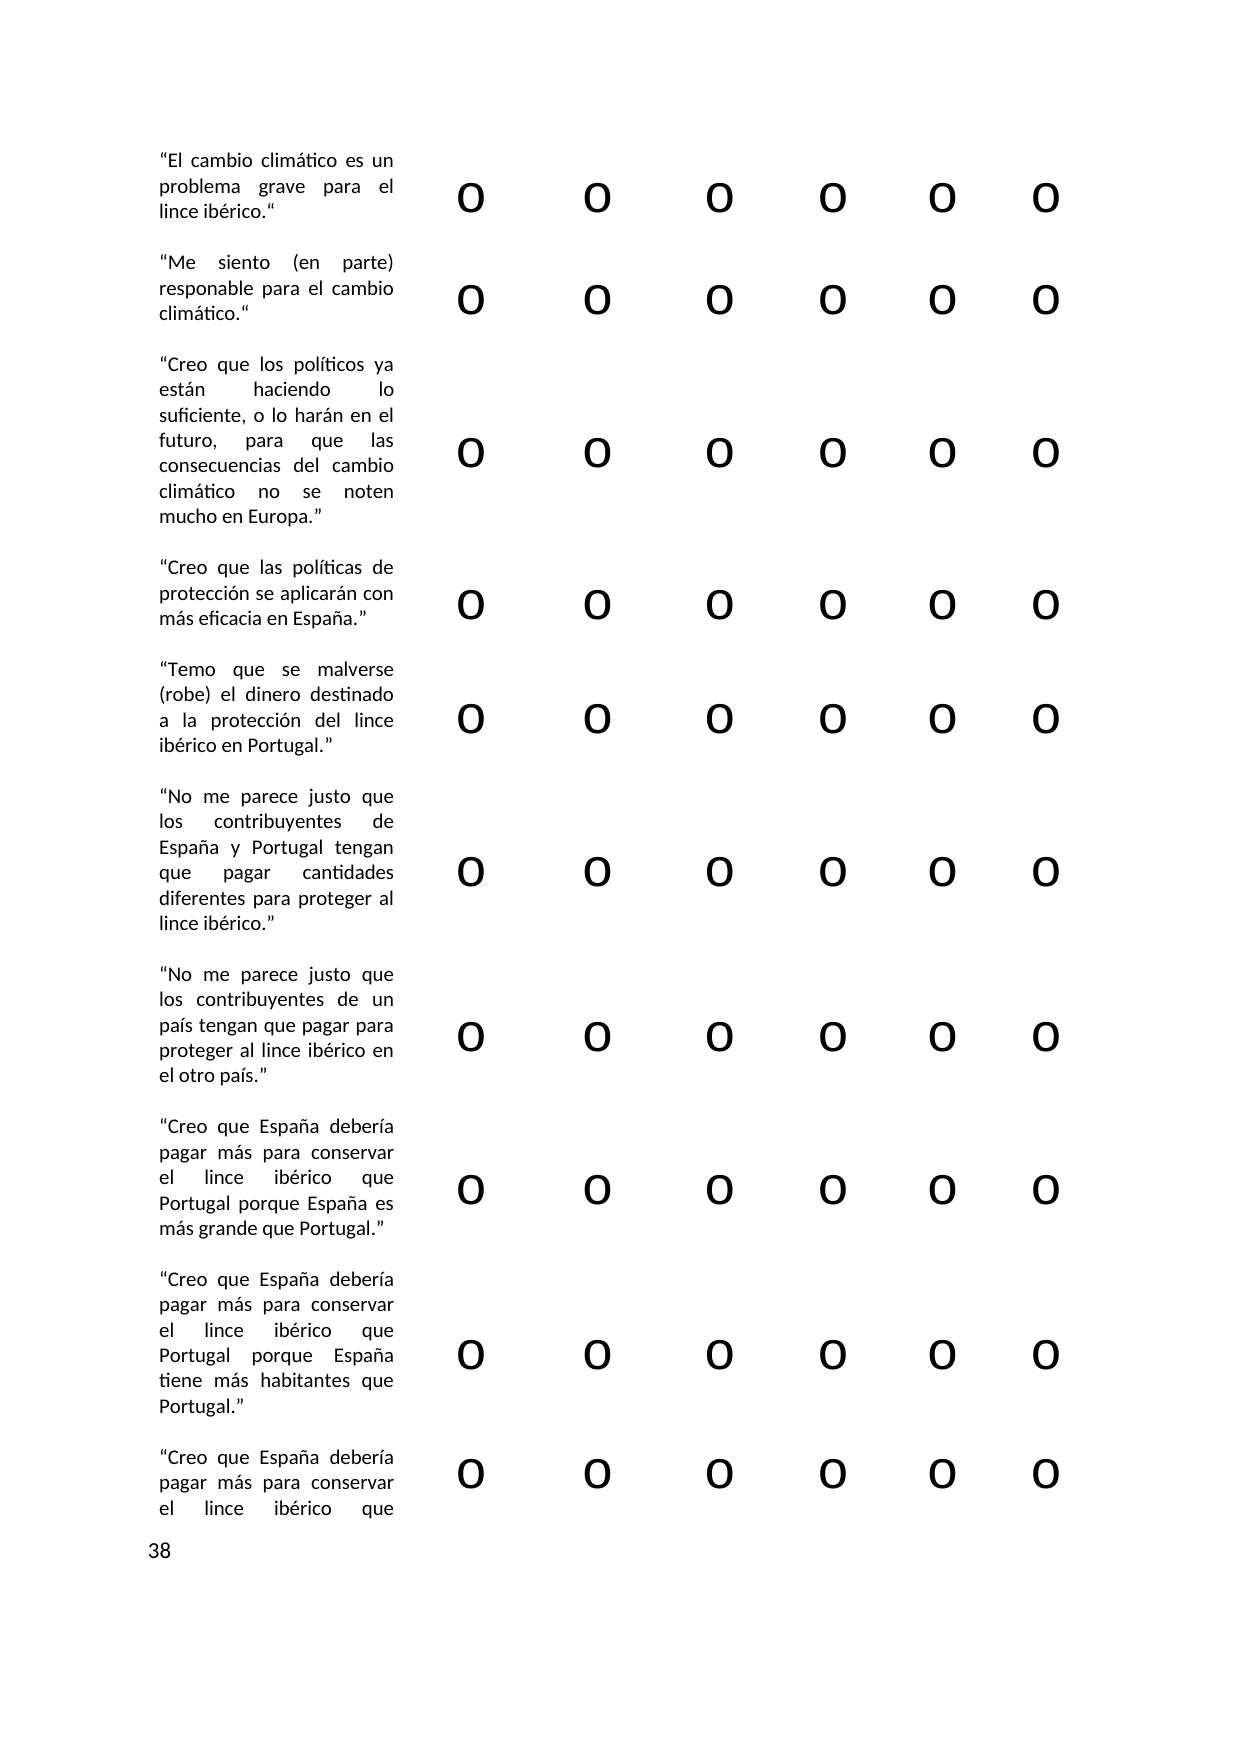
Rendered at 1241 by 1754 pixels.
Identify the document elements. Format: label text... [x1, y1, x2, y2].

table_cell “Creo que España debería pagar más para conservar el lince ibérico que Portugal porque España es más grande que Portugal.” [148, 1114, 405, 1266]
table_cell [405, 1114, 541, 1266]
table_cell “No me parece justo que los contribuyentes de un país tengan que pagar para proteger al lince ibérico en el otro país.” [148, 961, 405, 1113]
table_cell [1004, 554, 1093, 656]
table_cell [886, 554, 1004, 656]
table_cell “Me siento (en parte) responable para el cambio climático.“ [148, 249, 405, 351]
table_cell [886, 249, 1004, 351]
table_cell [405, 148, 541, 249]
table_cell [1004, 961, 1093, 1113]
table_cell [1004, 249, 1093, 351]
table_cell [541, 1444, 659, 1520]
table_cell [541, 1114, 659, 1266]
table_cell [785, 148, 886, 249]
table_cell [541, 249, 659, 351]
table_cell [659, 656, 785, 783]
table_cell [785, 1114, 886, 1266]
table_cell [785, 249, 886, 351]
table_cell [785, 783, 886, 961]
table_cell [405, 249, 541, 351]
table_cell [785, 1266, 886, 1444]
table_cell [659, 1266, 785, 1444]
table_cell [785, 1444, 886, 1520]
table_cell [148, 1444, 405, 1520]
table_cell [785, 656, 886, 783]
table_cell “No me parece justo que los contribuyentes de España y Portugal tengan que pagar cantidades diferentes para proteger al lince ibérico.” [148, 783, 405, 961]
table_cell [659, 351, 785, 554]
table_cell [785, 351, 886, 554]
table_cell [886, 351, 1004, 554]
table_cell [541, 961, 659, 1113]
table_cell “Creo que las políticas de protección se aplicarán con más eficacia en España.” [148, 554, 405, 656]
table_cell [785, 961, 886, 1113]
table_cell [541, 1266, 659, 1444]
table_cell [541, 351, 659, 554]
table_cell [886, 1444, 1004, 1520]
table_cell [1004, 148, 1093, 249]
table_cell [886, 961, 1004, 1113]
table_cell [1004, 1114, 1093, 1266]
table_cell [541, 148, 659, 249]
table_cell “Temo que se malverse (robe) el dinero destinado a la protección del lince ibérico en Portugal.” [148, 656, 405, 783]
table_cell [886, 656, 1004, 783]
table_cell “Creo que los políticos ya están haciendo lo suficiente, o lo harán en el futuro, para que las consecuencias del cambio climático no se noten mucho en Europa.” [148, 351, 405, 554]
table_cell [1004, 1444, 1093, 1520]
table_cell [405, 1266, 541, 1444]
table_cell [405, 351, 541, 554]
table_cell [659, 148, 785, 249]
table_cell [659, 961, 785, 1113]
table_cell [659, 249, 785, 351]
table_cell [405, 783, 541, 961]
table_cell [1004, 351, 1093, 554]
table_cell [541, 783, 659, 961]
table_cell [541, 656, 659, 783]
table_cell [541, 554, 659, 656]
table_cell [886, 783, 1004, 961]
table_cell “El cambio climático es un problema grave para el lince ibérico.“ [148, 148, 405, 249]
table_cell [1004, 1266, 1093, 1444]
table_cell [659, 1444, 785, 1520]
table_cell [405, 554, 541, 656]
table_cell [405, 961, 541, 1113]
table_cell [659, 783, 785, 961]
table_cell [659, 554, 785, 656]
table_cell [405, 656, 541, 783]
table_cell [659, 1114, 785, 1266]
table_cell [886, 1114, 1004, 1266]
table_cell [1004, 783, 1093, 961]
table_cell [1004, 656, 1093, 783]
table_cell [886, 148, 1004, 249]
table_cell “Creo que España debería pagar más para conservar el lince ibérico que Portugal porque España tiene más habitantes que Portugal.” [148, 1266, 405, 1444]
table_cell [886, 1266, 1004, 1444]
table_cell [785, 554, 886, 656]
table_cell [405, 1444, 541, 1520]
